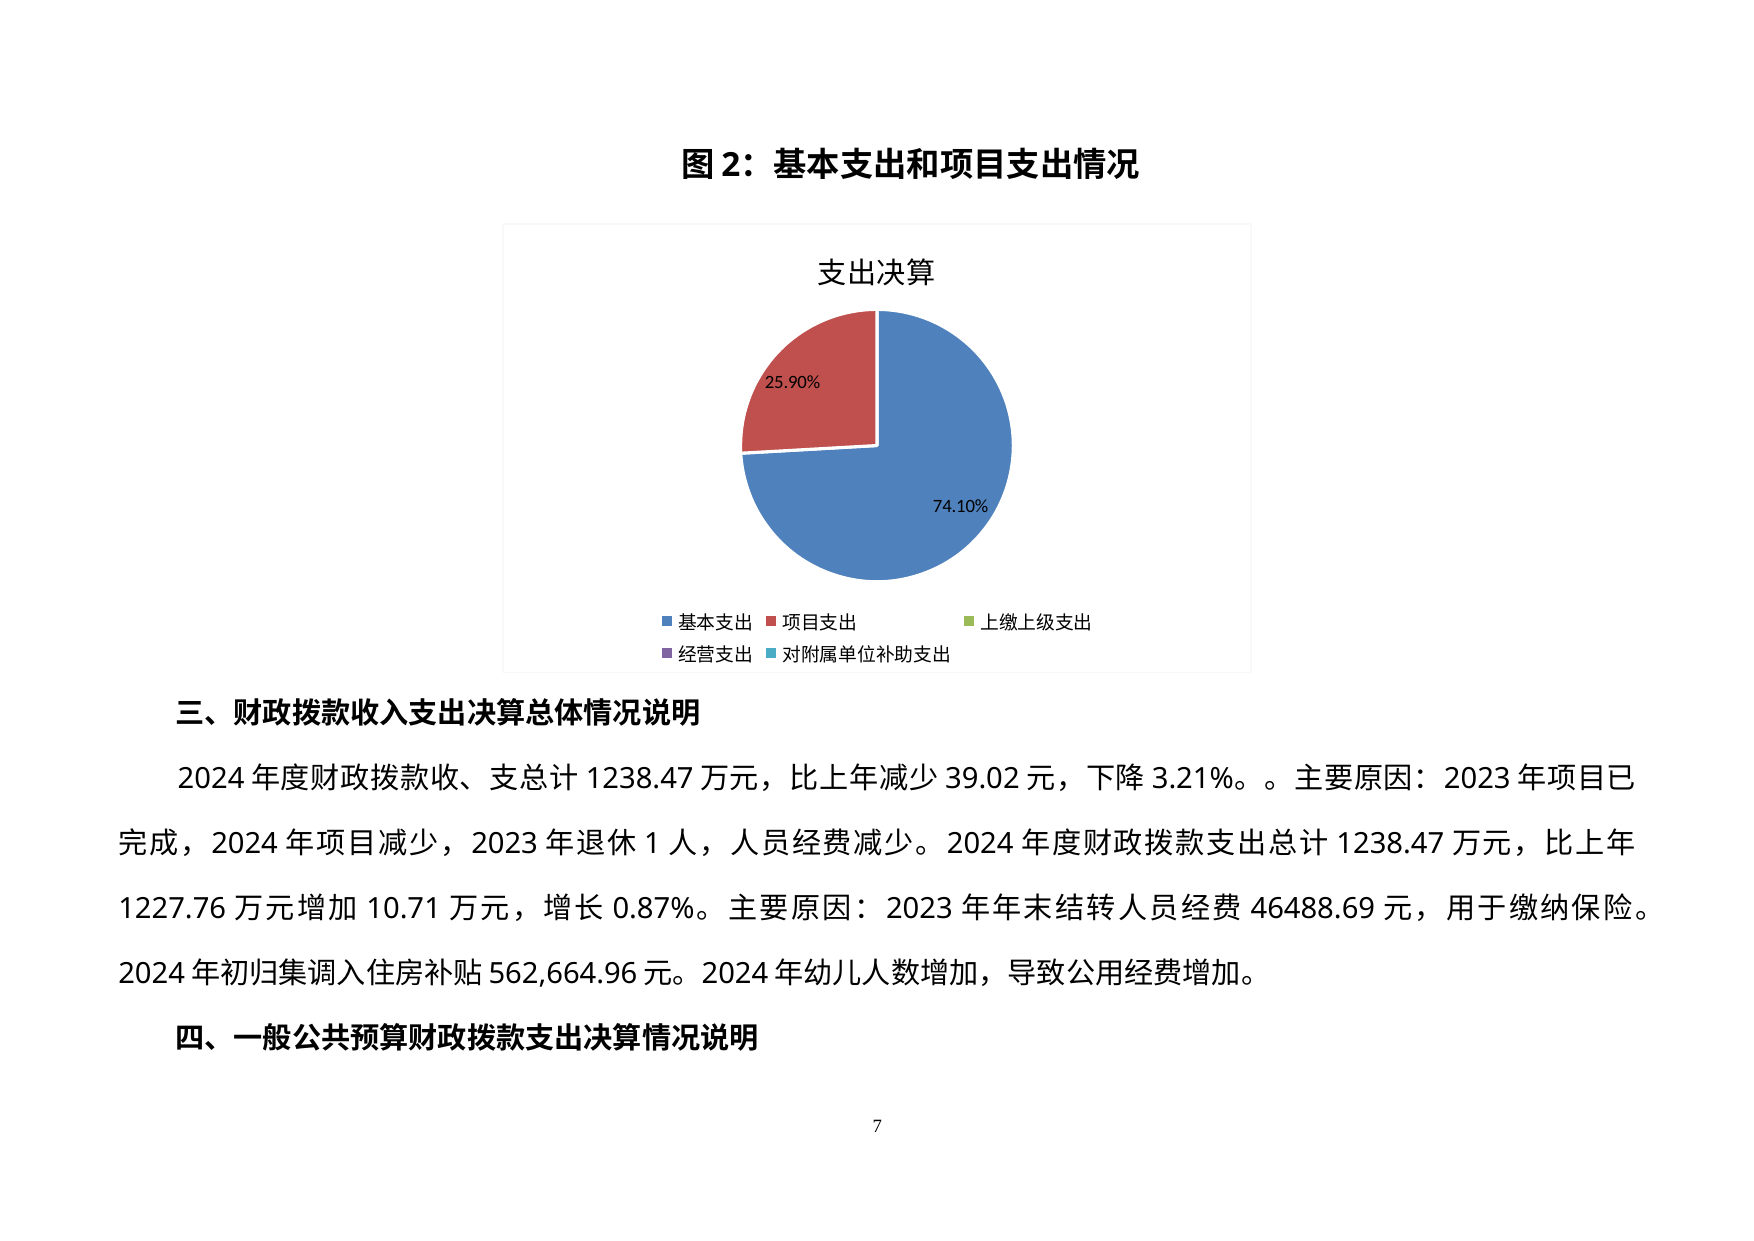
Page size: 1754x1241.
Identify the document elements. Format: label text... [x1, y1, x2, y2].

subtitle 图2：基本支出和项目支出情况 [118, 129, 1636, 194]
text 2024年度财政拨款收、支总计1238.47万元，比上年减少39.02元，下降3.21%。。主要原因：2023年项目已完成，2024年项目减少，2023年退休1人，人员经费减少。2024年度财政拨款支出总计1238.47万元，比上年1227.76万元增加10.71万元，增长0.87%。主要原因：2023年年末结转人员经费46488.69元，用于缴纳保险。2024年初归集调入住房补贴562,664.96元。2024年幼儿人数增加，导致公用经费增加。 [118, 743, 1636, 1003]
text 四、一般公共预算财政拨款支出决算情况说明 [118, 1003, 1636, 1068]
text 三、财政拨款收入支出决算总体情况说明 [118, 678, 1636, 743]
